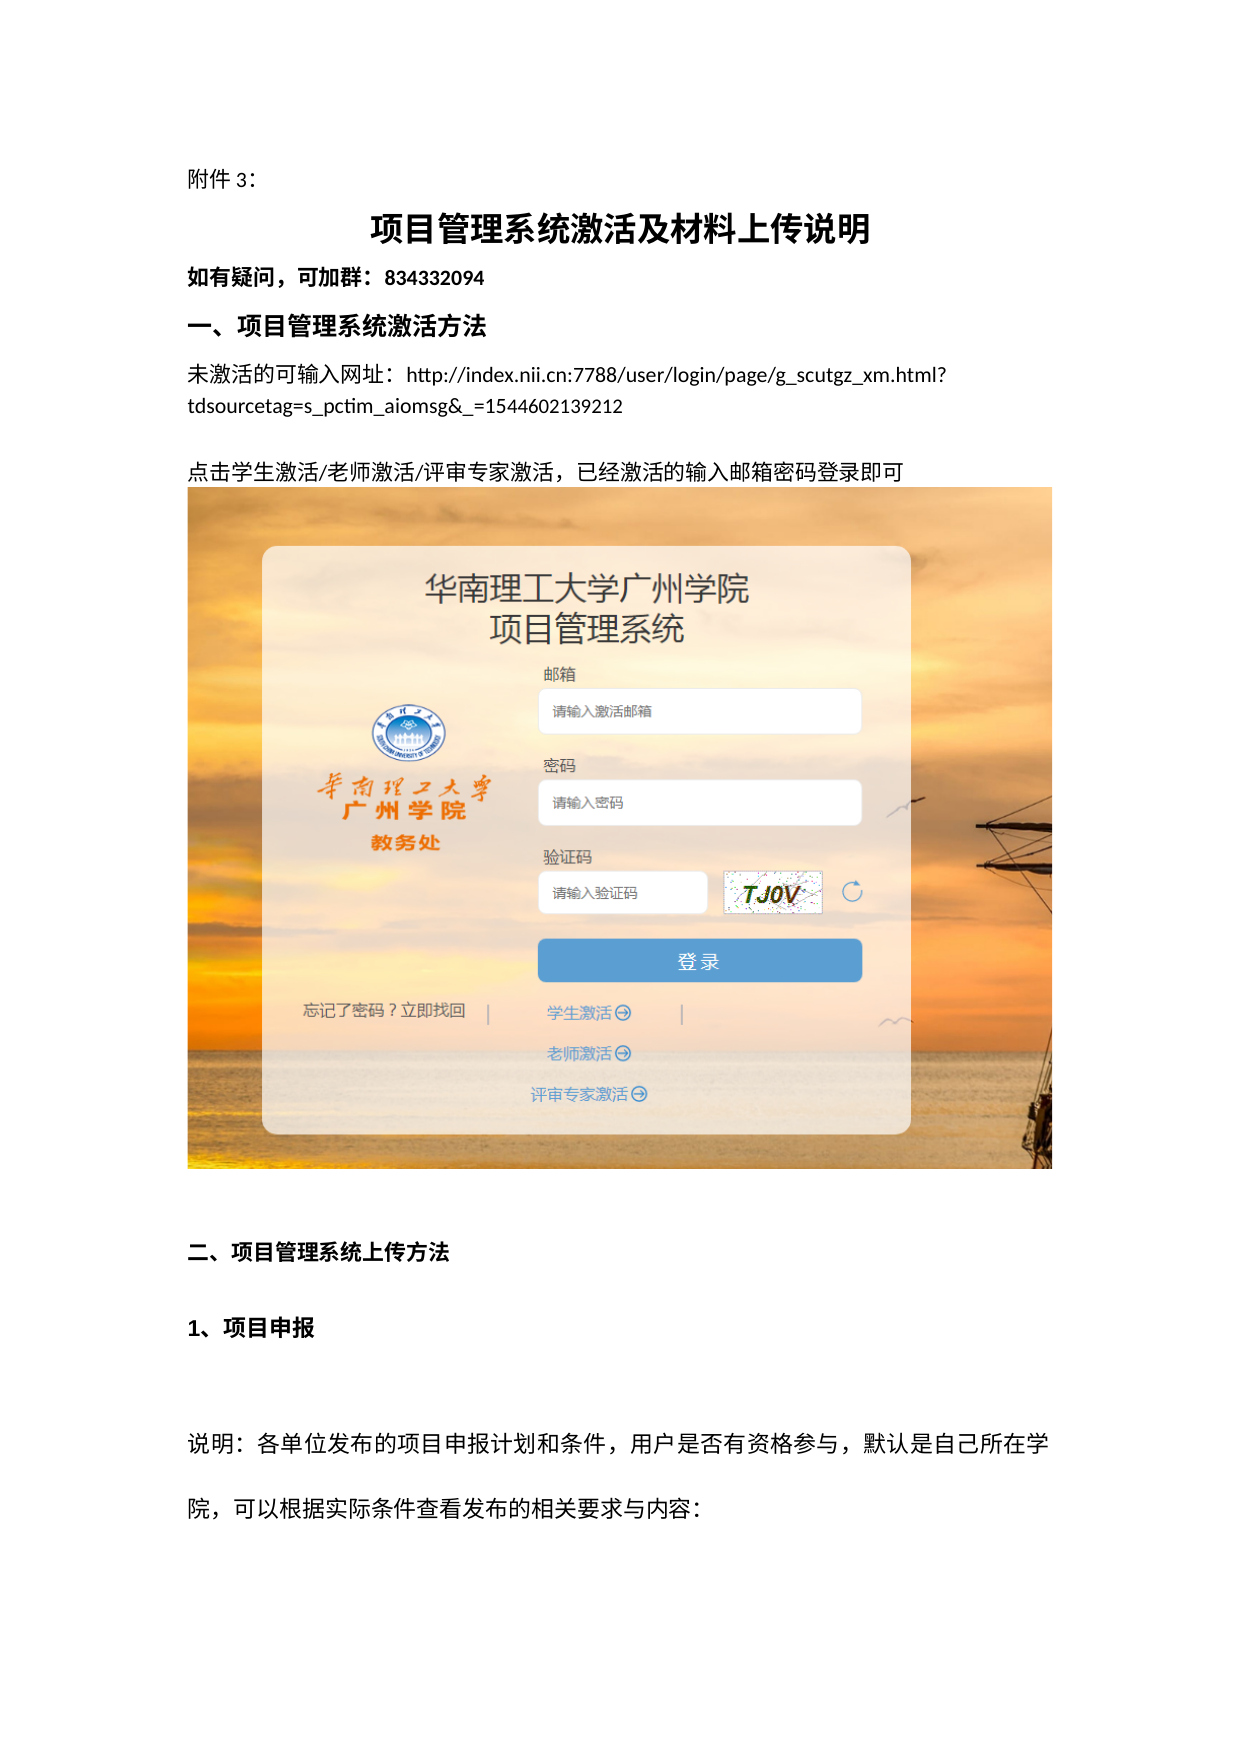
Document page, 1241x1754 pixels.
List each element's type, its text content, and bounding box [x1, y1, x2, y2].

subtitle 1、项目申报 [187, 1294, 1053, 1359]
list 二、项目管理系统上传方法 [187, 1234, 1053, 1267]
text 说明：各单位发布的项目申报计划和条件，用户是否有资格参与，默认是自己所在学院，可以根据实际条件查看发布的相关要求与内容： [187, 1410, 1053, 1540]
text 如有疑问，可加群：834332094 [187, 259, 1053, 292]
text 附件3： [187, 162, 1053, 194]
text 项目管理系统激活及材料上传说明 [187, 194, 1053, 259]
text 点击学生激活/老师激活/评审专家激活，已经激活的输入邮箱密码登录即可 [187, 454, 1053, 487]
text 一、项目管理系统激活方法 [187, 292, 1053, 357]
picture [187, 487, 1053, 1169]
text 未激活的可输入网址：http://index.nii.cn:7788/user/login/page/g_scutgz_xm.html?tdsourcetag=s_pctim_aiomsg&_=1544602139212 [187, 357, 1053, 422]
